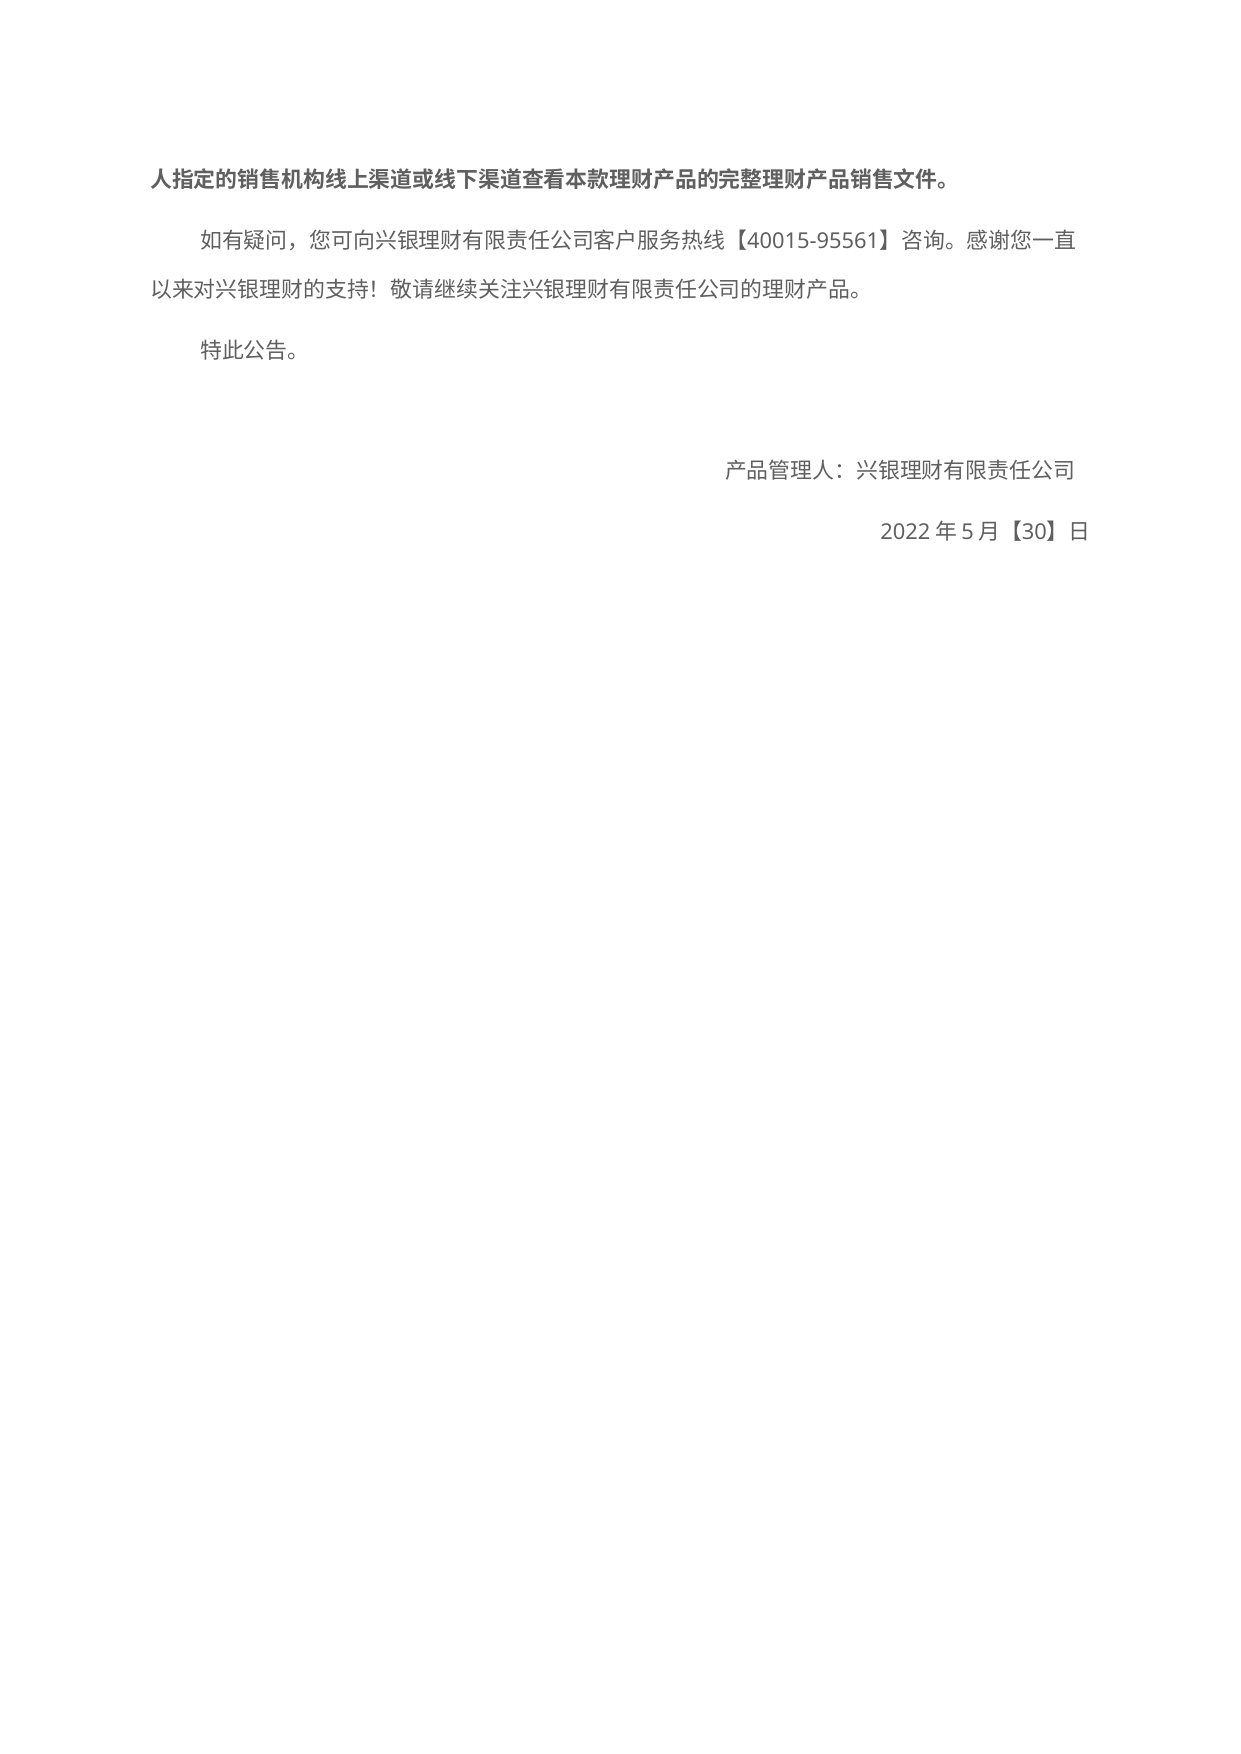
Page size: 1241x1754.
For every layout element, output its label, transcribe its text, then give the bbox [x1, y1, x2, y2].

text 产品管理人：兴银理财有限责任公司 [150, 453, 1074, 486]
text 如有疑问，您可向兴银理财有限责任公司客户服务热线【40015-95561】咨询。感谢您一直以来对兴银理财的支持！敬请继续关注兴银理财有限责任公司的理财产品。 [150, 223, 1090, 304]
text 特此公告。 [150, 332, 1090, 365]
text 2022年5月【30】日 [150, 514, 1090, 546]
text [150, 162, 1090, 194]
